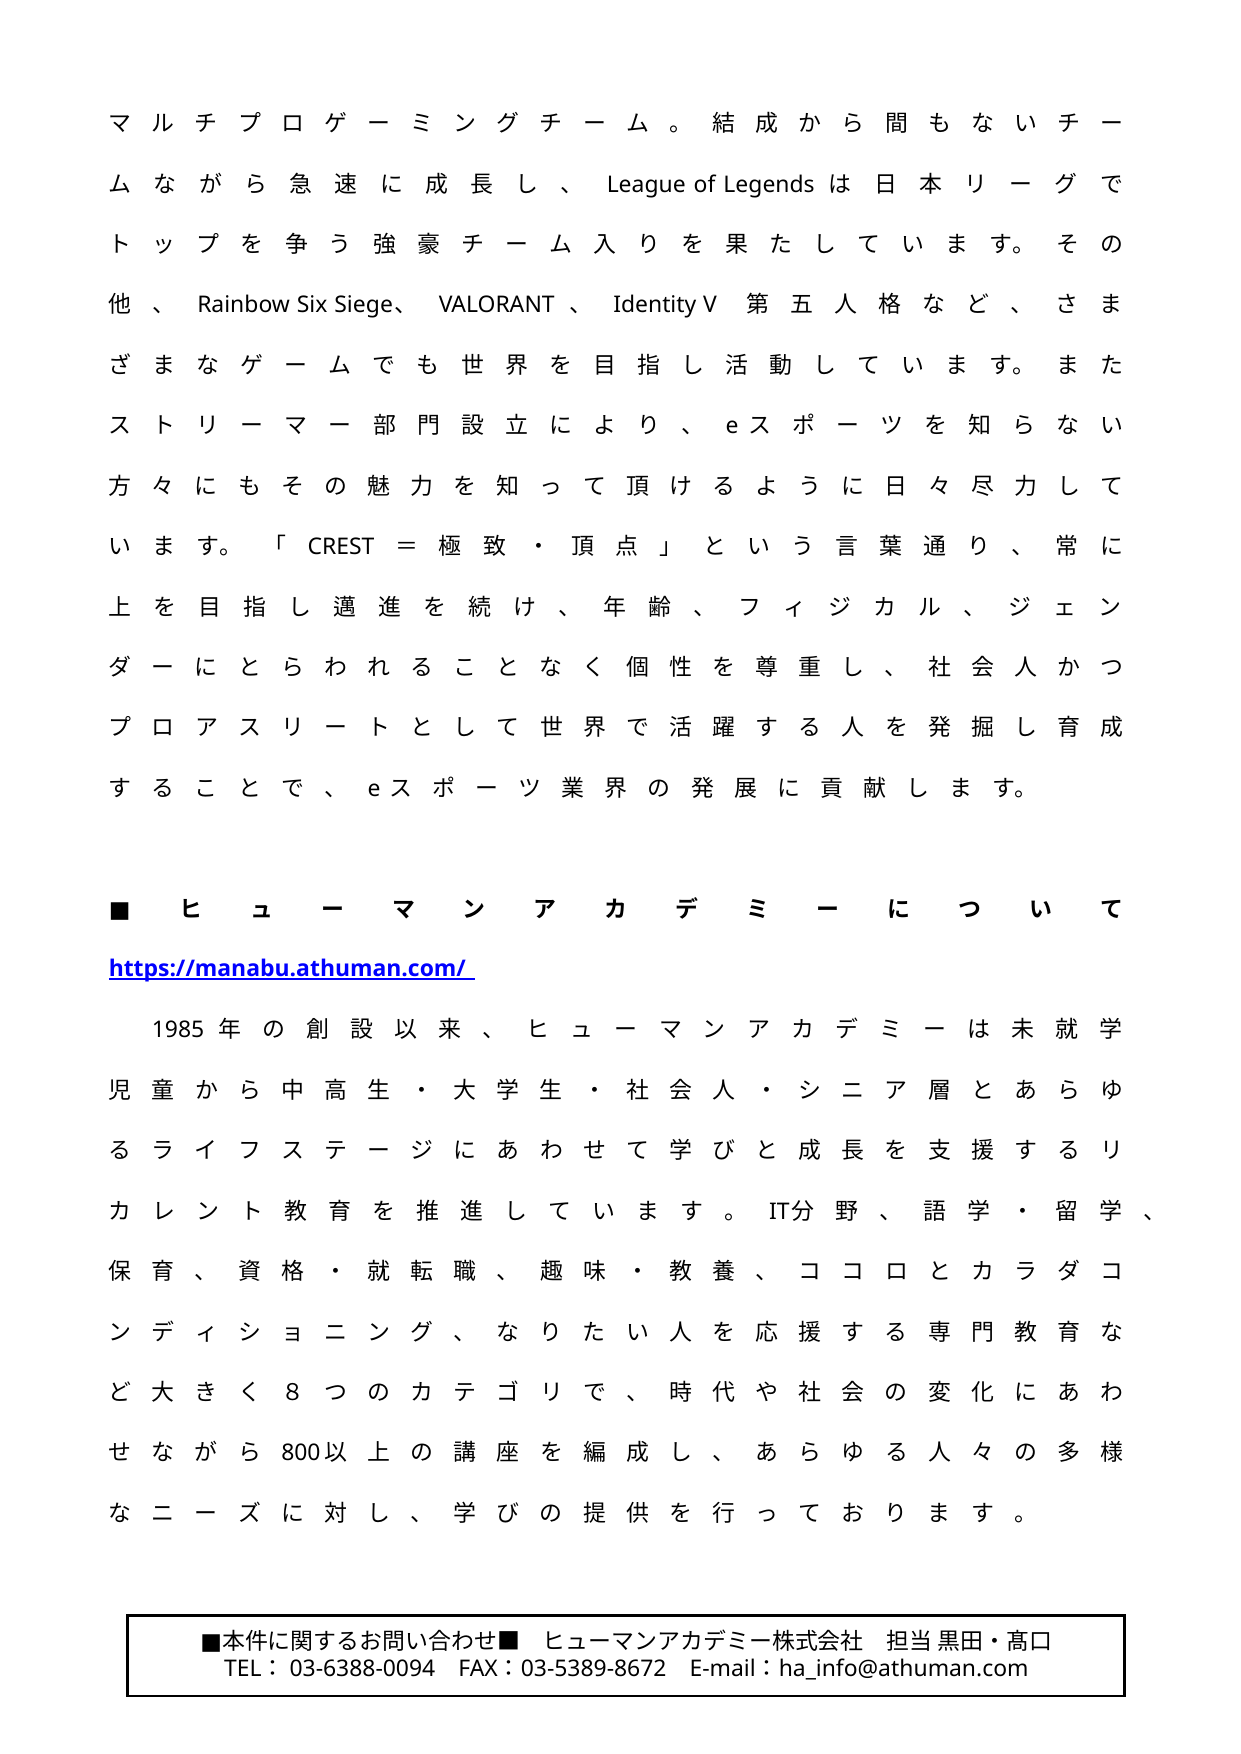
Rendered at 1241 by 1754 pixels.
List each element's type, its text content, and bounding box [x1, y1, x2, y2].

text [108, 92, 1143, 817]
text ■ヒューマンアカデミーについて https://manabu.athuman.com/ [108, 877, 1143, 998]
text 1985 年の創設以来、ヒューマンアカデミーは未就学児童から中高生・大学生・社会人・シニア層とあらゆるライフステージにあわせて学びと成長を支援するリカレント教育を推進しています。IT分野、語学・留学、保育、資格・就転職、趣味・教養、ココロとカラダコンディショニング、なりたい人を応援する専門教育など大きく８つのカテゴリで、時代や社会の変化にあわせながら800以上の講座を編成し、あらゆる人々の多様なニーズに対し、学びの提供を行っております。 [108, 998, 1143, 1542]
